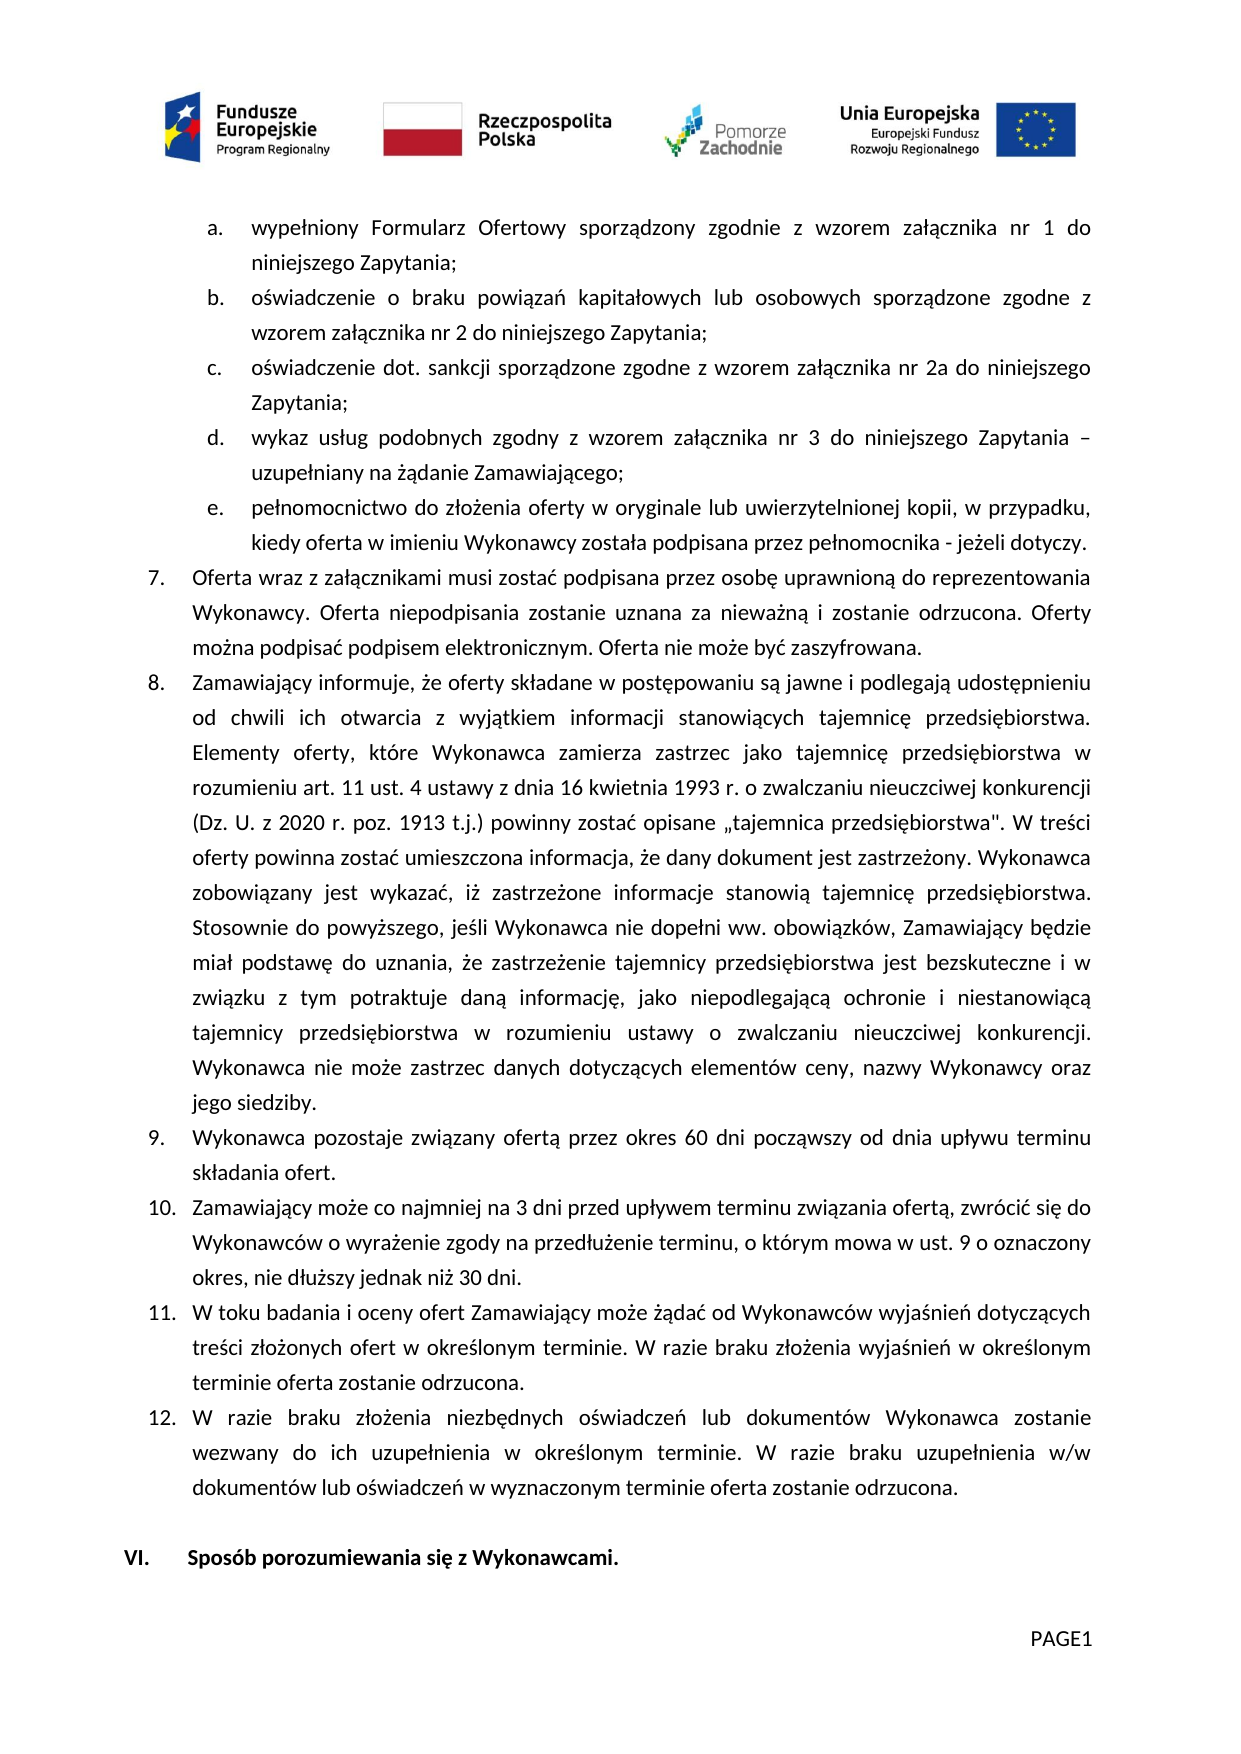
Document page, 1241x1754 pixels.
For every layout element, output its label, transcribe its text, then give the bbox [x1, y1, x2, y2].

list wykaz usług podobnych zgodny z wzorem załącznika nr 3 do niniejszego Zapytania – uzupełniany na żądanie Zamawiającego; [207, 423, 1093, 486]
list Oferta wraz z załącznikami musi zostać podpisana przez osobę uprawnioną do reprezentowania Wykonawcy. Oferta niepodpisania zostanie uznana za nieważną i zostanie odrzucona. Oferty można podpisać podpisem elektronicznym. Oferta nie może być zaszyfrowana. [148, 563, 1093, 661]
list oświadczenie dot. sankcji sporządzone zgodne z wzorem załącznika nr 2a do niniejszego Zapytania; [207, 353, 1093, 416]
list oświadczenie o braku powiązań kapitałowych lub osobowych sporządzone zgodne z wzorem załącznika nr 2 do niniejszego Zapytania; [207, 283, 1093, 346]
list Zamawiający może co najmniej na 3 dni przed upływem terminu związania ofertą, zwrócić się do Wykonawców o wyrażenie zgody na przedłużenie terminu, o którym mowa w ust. 9 o oznaczony okres, nie dłuższy jednak niż 30 dni. [148, 1193, 1093, 1291]
list Zamawiający informuje, że oferty składane w postępowaniu są jawne i podlegają udostępnieniu od chwili ich otwarcia z wyjątkiem informacji stanowiących tajemnicę przedsiębiorstwa. Elementy oferty, które Wykonawca zamierza zastrzec jako tajemnicę przedsiębiorstwa w rozumieniu art. 11 ust. 4 ustawy z dnia 16 kwietnia 1993 r. o zwalczaniu nieuczciwej konkurencji (Dz. U. z 2020 r. poz. 1913 t.j.) powinny zostać opisane „tajemnica przedsiębiorstwa". W treści oferty powinna zostać umieszczona informacja, że dany dokument jest zastrzeżony. Wykonawca zobowiązany jest wykazać, iż zastrzeżone informacje stanowią tajemnicę przedsiębiorstwa. Stosownie do powyższego, jeśli Wykonawca nie dopełni ww. obowiązków, Zamawiający będzie miał podstawę do uznania, że zastrzeżenie tajemnicy przedsiębiorstwa jest bezskuteczne i w związku z tym potraktuje daną informację, jako niepodlegającą ochronie i niestanowiącą tajemnicy przedsiębiorstwa w rozumieniu ustawy o zwalczaniu nieuczciwej konkurencji. Wykonawca nie może zastrzec danych dotyczących elementów ceny, nazwy Wykonawcy oraz jego siedziby. [148, 668, 1093, 1116]
picture [147, 73, 1093, 180]
list wypełniony Formularz Ofertowy sporządzony zgodnie z wzorem załącznika nr 1 do niniejszego Zapytania; [207, 213, 1093, 276]
list Sposób porozumiewania się z Wykonawcami. [150, 1543, 1093, 1571]
list W razie braku złożenia niezbędnych oświadczeń lub dokumentów Wykonawca zostanie wezwany do ich uzupełnienia w określonym terminie. W razie braku uzupełnienia w/w dokumentów lub oświadczeń w wyznaczonym terminie oferta zostanie odrzucona. [148, 1403, 1093, 1501]
list pełnomocnictwo do złożenia oferty w oryginale lub uwierzytelnionej kopii, w przypadku, kiedy oferta w imieniu Wykonawcy została podpisana przez pełnomocnika - jeżeli dotyczy. [207, 493, 1093, 556]
list W toku badania i oceny ofert Zamawiający może żądać od Wykonawców wyjaśnień dotyczących treści złożonych ofert w określonym terminie. W razie braku złożenia wyjaśnień w określonym terminie oferta zostanie odrzucona. [148, 1298, 1093, 1396]
list Wykonawca pozostaje związany ofertą przez okres 60 dni począwszy od dnia upływu terminu składania ofert. [148, 1123, 1093, 1186]
